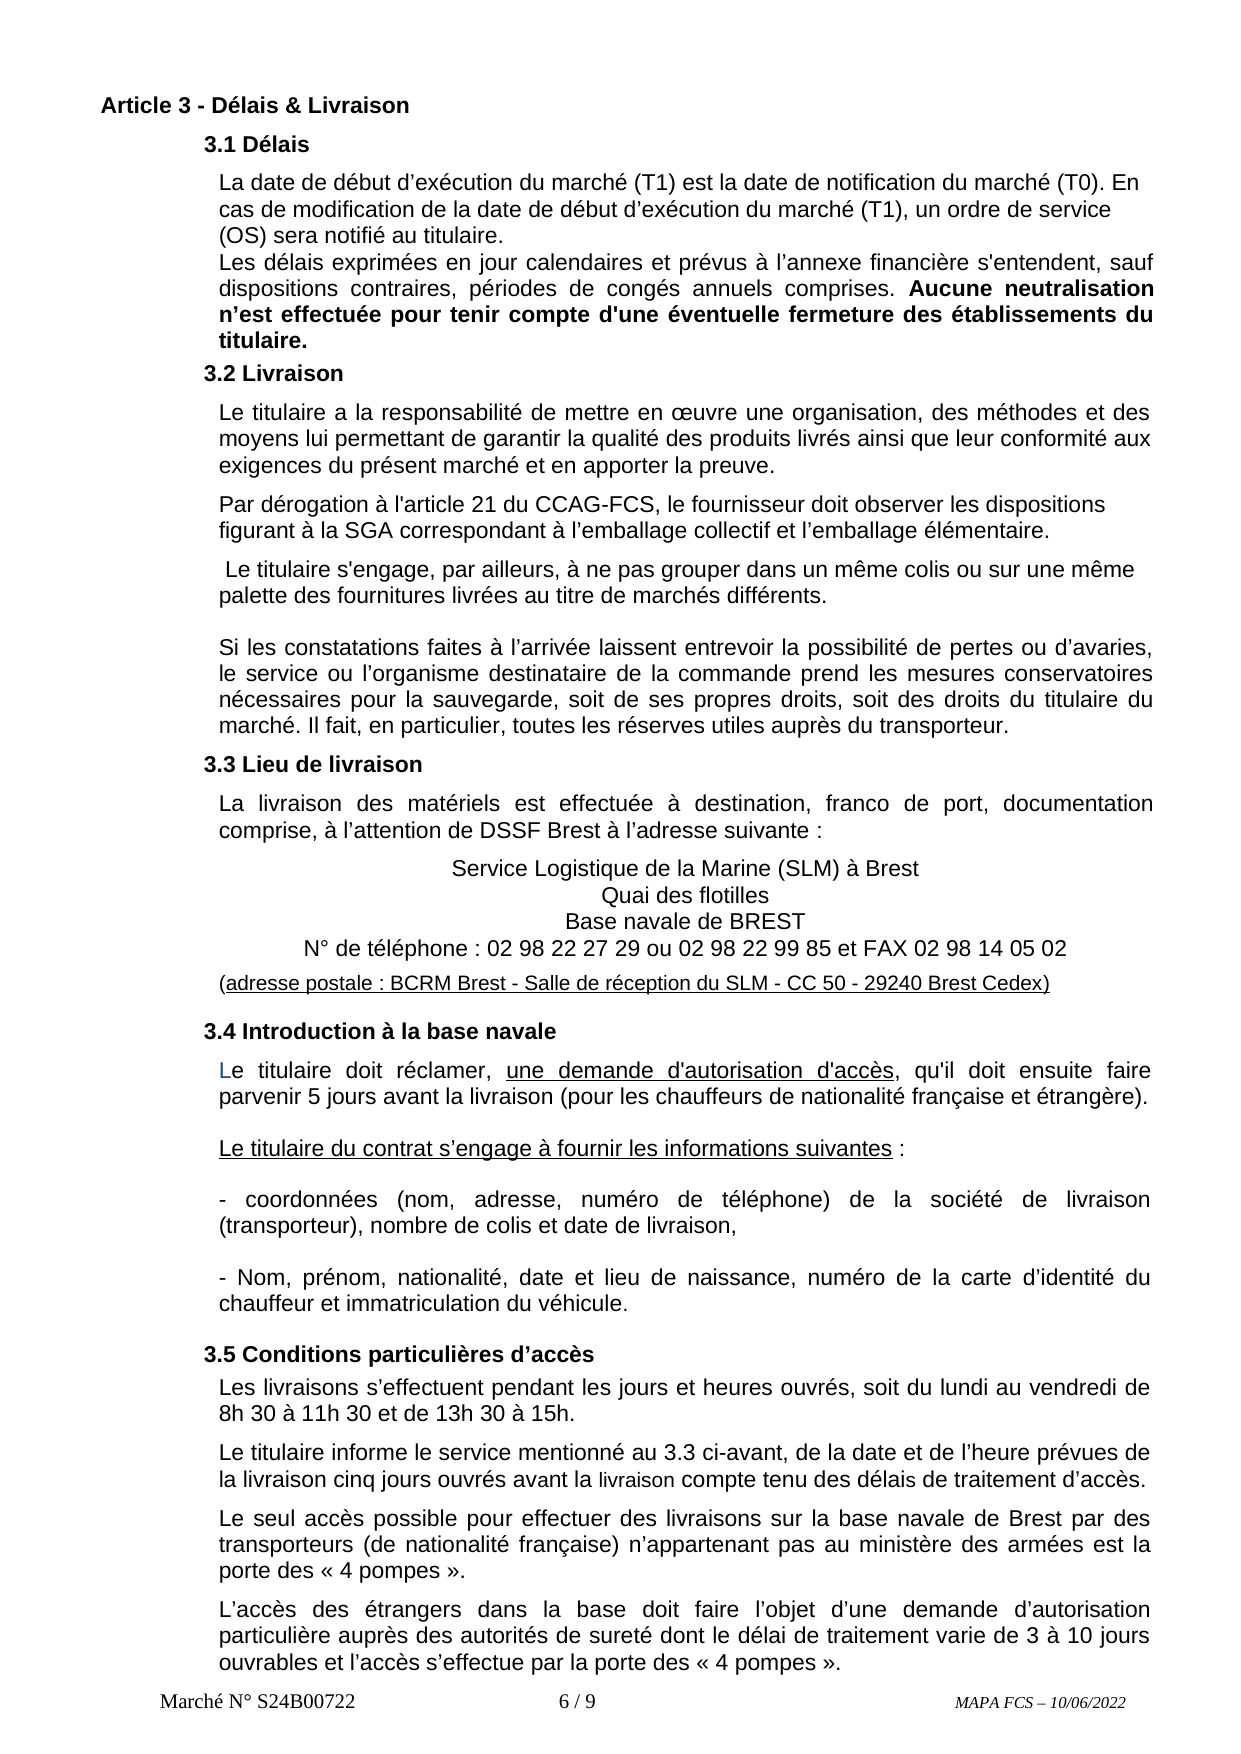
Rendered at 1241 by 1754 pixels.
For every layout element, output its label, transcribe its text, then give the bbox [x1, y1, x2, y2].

subtitle 3.2 Livraison [204, 360, 1154, 386]
text La livraison des matériels est effectuée à destination, franco de port, documentation comprise, à l’attention de DSSF Brest à l’adresse suivante : [218, 790, 1154, 843]
text Le titulaire a la responsabilité de mettre en œuvre une organisation, des méthodes et des moyens lui permettant de garantir la qualité des produits livrés ainsi que leur conformité aux exigences du présent marché et en apporter la preuve. [218, 399, 1152, 478]
text L’accès des étrangers dans la base doit faire l’objet d’une demande d’autorisation particulière auprès des autorités de sureté dont le délai de traitement varie de 3 à 10 jours ouvrables et l’accès s’effectue par la porte des « 4 pompes ». [218, 1596, 1152, 1675]
list Les délais exprimées en jour calendaires et prévus à l’annexe financière s'entendent, sauf dispositions contraires, périodes de congés annuels comprises. Aucune neutralisation n’est effectuée pour tenir compte d'une éventuelle fermeture des établissements du titulaire. [218, 248, 1154, 354]
text Le titulaire doit réclamer, une demande d'autorisation d'accès, qu'il doit ensuite faire parvenir 5 jours avant la livraison (pour les chauffeurs de nationalité française et étrangère). [218, 1057, 1152, 1110]
text Par dérogation à l'article 21 du CCAG-FCS, le fournisseur doit observer les dispositions figurant à la SGA correspondant à l’emballage collectif et l’emballage élémentaire. [218, 491, 1152, 543]
text Le titulaire du contrat s’engage à fournir les informations suivantes : [218, 1135, 1152, 1161]
text N° de téléphone : 02 98 22 27 29 ou 02 98 22 99 85 et FAX 02 98 14 05 02 [218, 934, 1152, 961]
text Service Logistique de la Marine (SLM) à Brest [218, 855, 1152, 882]
text Le seul accès possible pour effectuer des livraisons sur la base navale de Brest par des transporteurs (de nationalité française) n’appartenant pas au ministère des armées est la porte des « 4 pompes ». [218, 1504, 1152, 1583]
text Si les constatations faites à l’arrivée laissent entrevoir la possibilité de pertes ou d’avaries, le service ou l’organisme destinataire de la commande prend les mesures conservatoires nécessaires pour la sauvegarde, soit de ses propres droits, soit des droits du titulaire du marché. Il fait, en particulier, toutes les réserves utiles auprès du transporteur. [218, 633, 1154, 739]
text Le titulaire informe le service mentionné au 3.3 ci-avant, de la date et de l’heure prévues de la livraison cinq jours ouvrés avant la livraison compte tenu des délais de traitement d’accès. [218, 1439, 1152, 1492]
text - coordonnées (nom, adresse, numéro de téléphone) de la société de livraison (transporteur), nombre de colis et date de livraison, [218, 1186, 1152, 1239]
text - Nom, prénom, nationalité, date et lieu de naissance, numéro de la carte d’identité du chauffeur et immatriculation du véhicule. [218, 1264, 1152, 1316]
text Quai des flotilles [218, 882, 1152, 908]
text Les livraisons s’effectuent pendant les jours et heures ouvrés, soit du lundi au vendredi de 8h 30 à 11h 30 et de 13h 30 à 15h. [218, 1374, 1152, 1427]
text Base navale de BREST [218, 908, 1152, 934]
text 3.4 Introduction à la base navale [204, 1018, 1154, 1044]
text (adresse postale : BCRM Brest - Salle de réception du SLM - CC 50 - 29240 Brest Cedex) [218, 971, 1154, 995]
text 3.5 Conditions particulières d’accès [204, 1341, 1154, 1368]
subtitle 3.3 Lieu de livraison [204, 751, 1154, 778]
text Article 3 - Délais & Livraison [100, 92, 1154, 118]
text Le titulaire s'engage, par ailleurs, à ne pas grouper dans un même colis ou sur une même palette des fournitures livrées au titre de marchés différents. [218, 556, 1152, 608]
text La date de début d’exécution du marché (T1) est la date de notification du marché (T0). En cas de modification de la date de début d’exécution du marché (T1), un ordre de service (OS) sera notifié au titulaire. [218, 169, 1152, 248]
subtitle 3.1 Délais [174, 131, 1154, 157]
